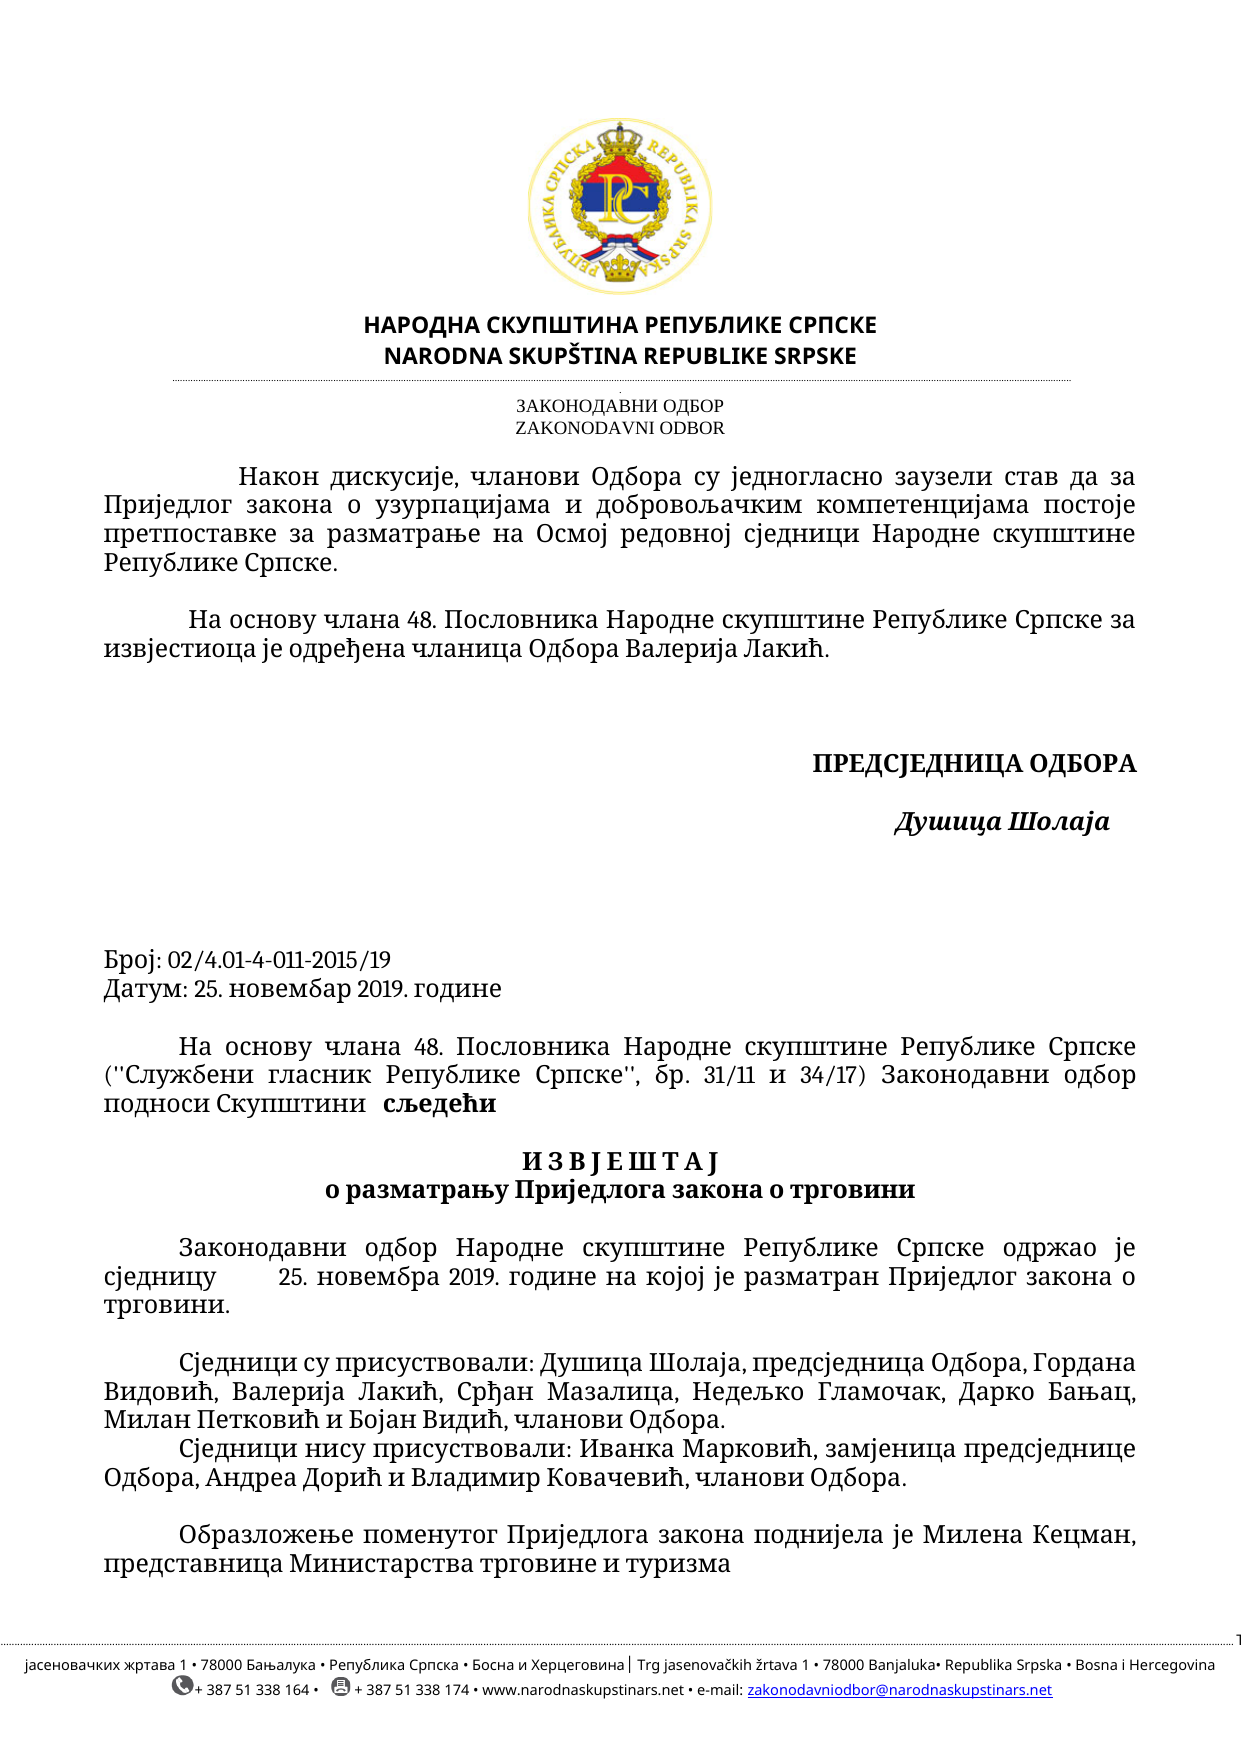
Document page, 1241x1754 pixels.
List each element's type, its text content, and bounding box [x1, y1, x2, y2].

text Сједници су присуствовали: Душица Шолаја, предсједница Одбора, Гордана Видовић, Валерија Лакић, Срђан Мазалица, Недељко Гламочак, Дарко Бањац, Милан Петковић и Бојан Видић, чланови Одбора. [103, 1349, 1137, 1435]
text Након дискусије, чланови Одбора су једногласно заузели став да за Приједлог закона о узурпацијама и добровољачким компетенцијама постоје претпоставке за разматрање на Осмој редовној сједници Народне скупштине Републике Српске. [103, 462, 1137, 577]
text Душица Шолаја [103, 807, 1137, 836]
text Законодавни одбор Народне скупштине Републике Српске одржао је сједницу 25. новембра 2019. године на којој је разматран Приједлог закона о трговини. [103, 1234, 1137, 1320]
text Датум: 25. новембар 2019. године [103, 975, 1137, 1004]
text Број: 02/4.01-4-011-2015/19 [103, 946, 1137, 975]
text о разматрању Приједлога закона о трговини [103, 1176, 1137, 1205]
text На основу члана 48. Пословника Народне скупштине Републике Српске за извјестиоца је одређена чланица Одбора Валерија Лакић. [103, 606, 1137, 664]
text И З В Ј Е Ш Т А Ј [103, 1148, 1137, 1176]
text ПРЕДСЈЕДНИЦА ОДБОРА [103, 750, 1137, 779]
text Сједници нису присуствовали: Иванка Марковић, замјеница предсједнице Одбора, Андреа Дорић и Владимир Ковачевић, чланови Одбора. [103, 1435, 1137, 1493]
text Образложење поменутог Приједлога закона поднијела је Милена Кецман, представница Министарства трговине и туризма [103, 1521, 1137, 1579]
text На основу члана 48. Пословника Народне скупштине Републике Српске (''Службени гласник Републике Српске'', бр. 31/11 и 34/17) Законодавни одбор подноси Скупштини сљедећи [103, 1033, 1137, 1119]
